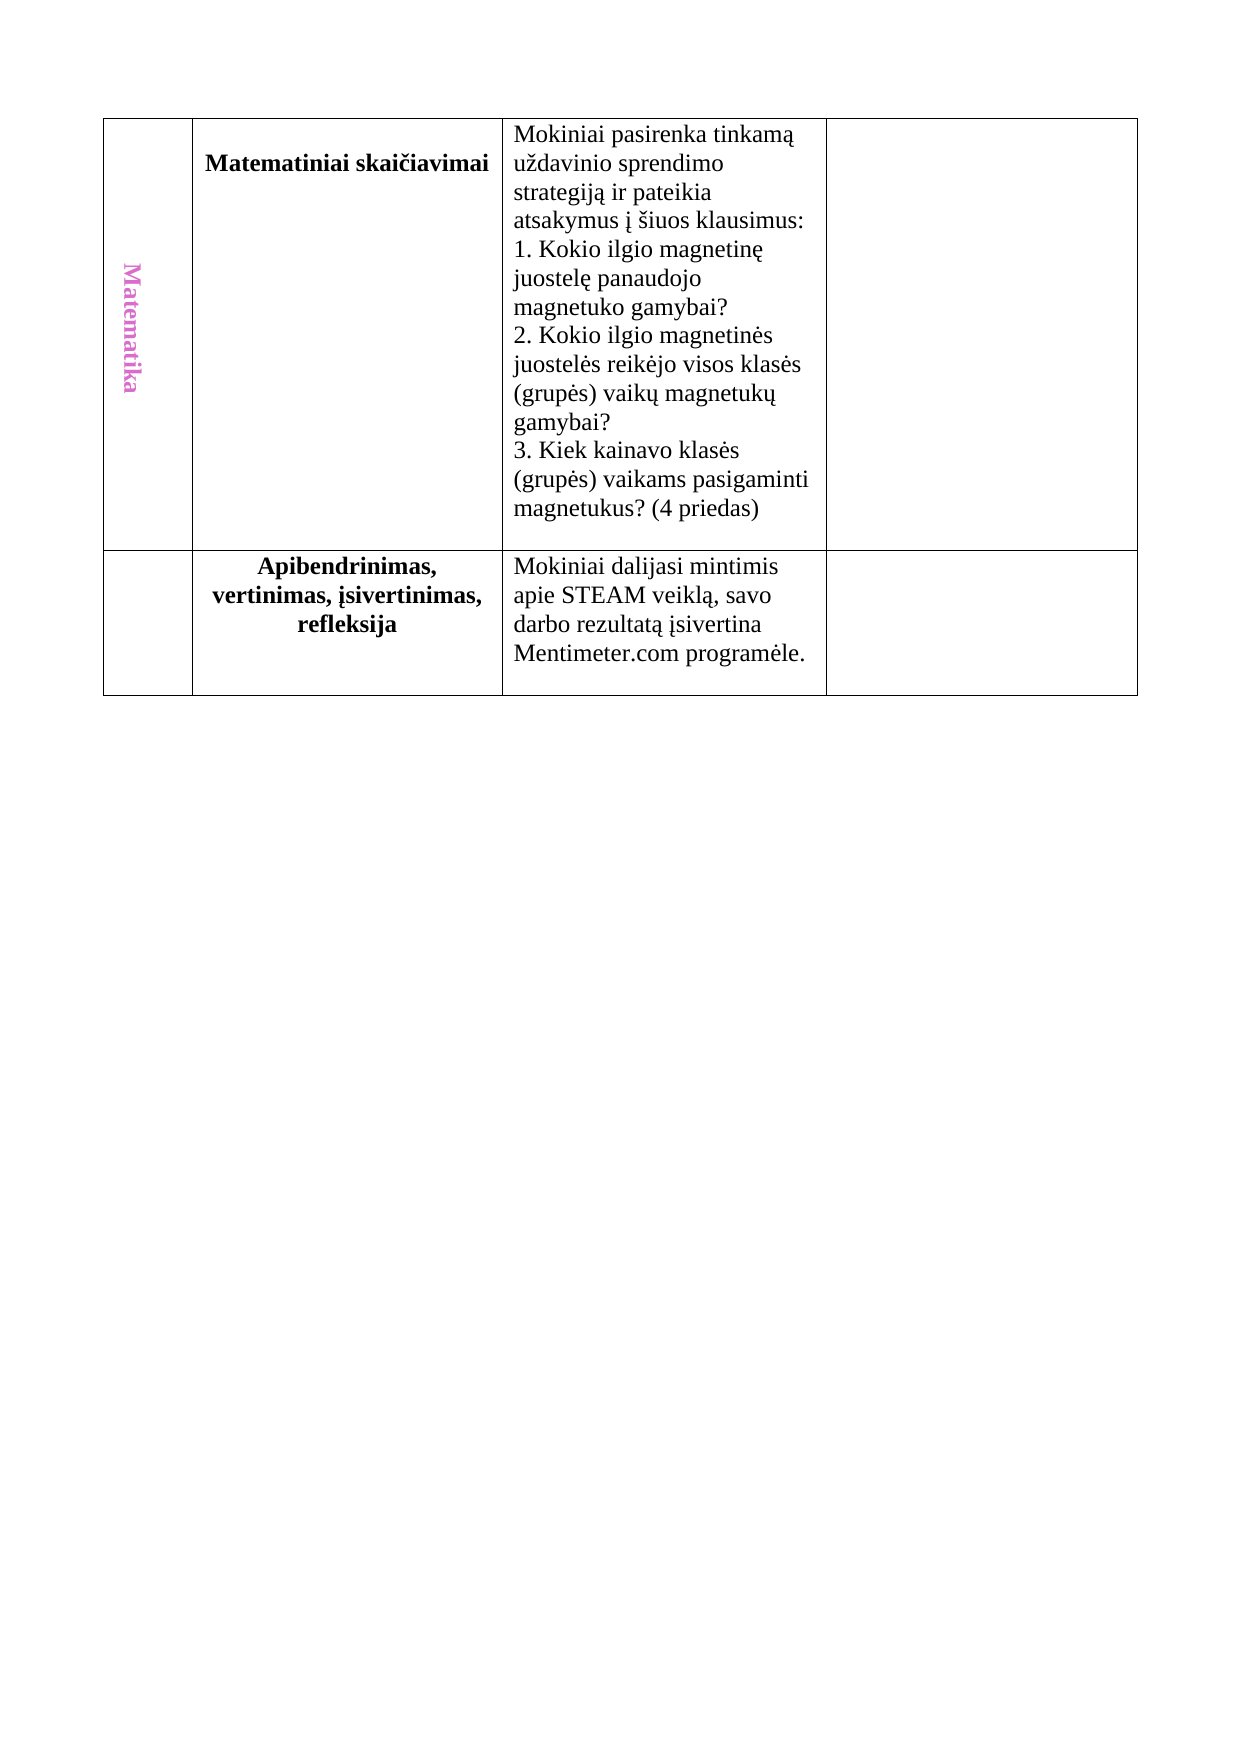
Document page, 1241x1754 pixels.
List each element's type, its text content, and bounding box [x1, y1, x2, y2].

table_cell [827, 119, 1137, 550]
table_cell Apibendrinimas, vertinimas, įsivertinimas, refleksija [193, 551, 502, 695]
table_cell [827, 551, 1137, 695]
table_cell Mokiniai pasirenka tinkamą uždavinio sprendimo strategiją ir pateikia atsakymus į šiuos klausimus: 1. Kokio ilgio magnetinę juostelę panaudojo magnetuko gamybai? 2. Kokio ilgio magnetinės juostelės reikėjo visos klasės (grupės) vaikų magnetukų gamybai? 3. Kiek kainavo klasės (grupės) vaikams pasigaminti magnetukus? (4 priedas) [503, 119, 826, 550]
table_cell Matematiniai skaičiavimai [193, 119, 502, 550]
table_cell Mokiniai dalijasi mintimis apie STEAM veiklą, savo darbo rezultatą įsivertina Mentimeter.com programėle. [503, 551, 826, 695]
table_cell [104, 551, 192, 695]
table_cell Matematika [104, 119, 192, 550]
